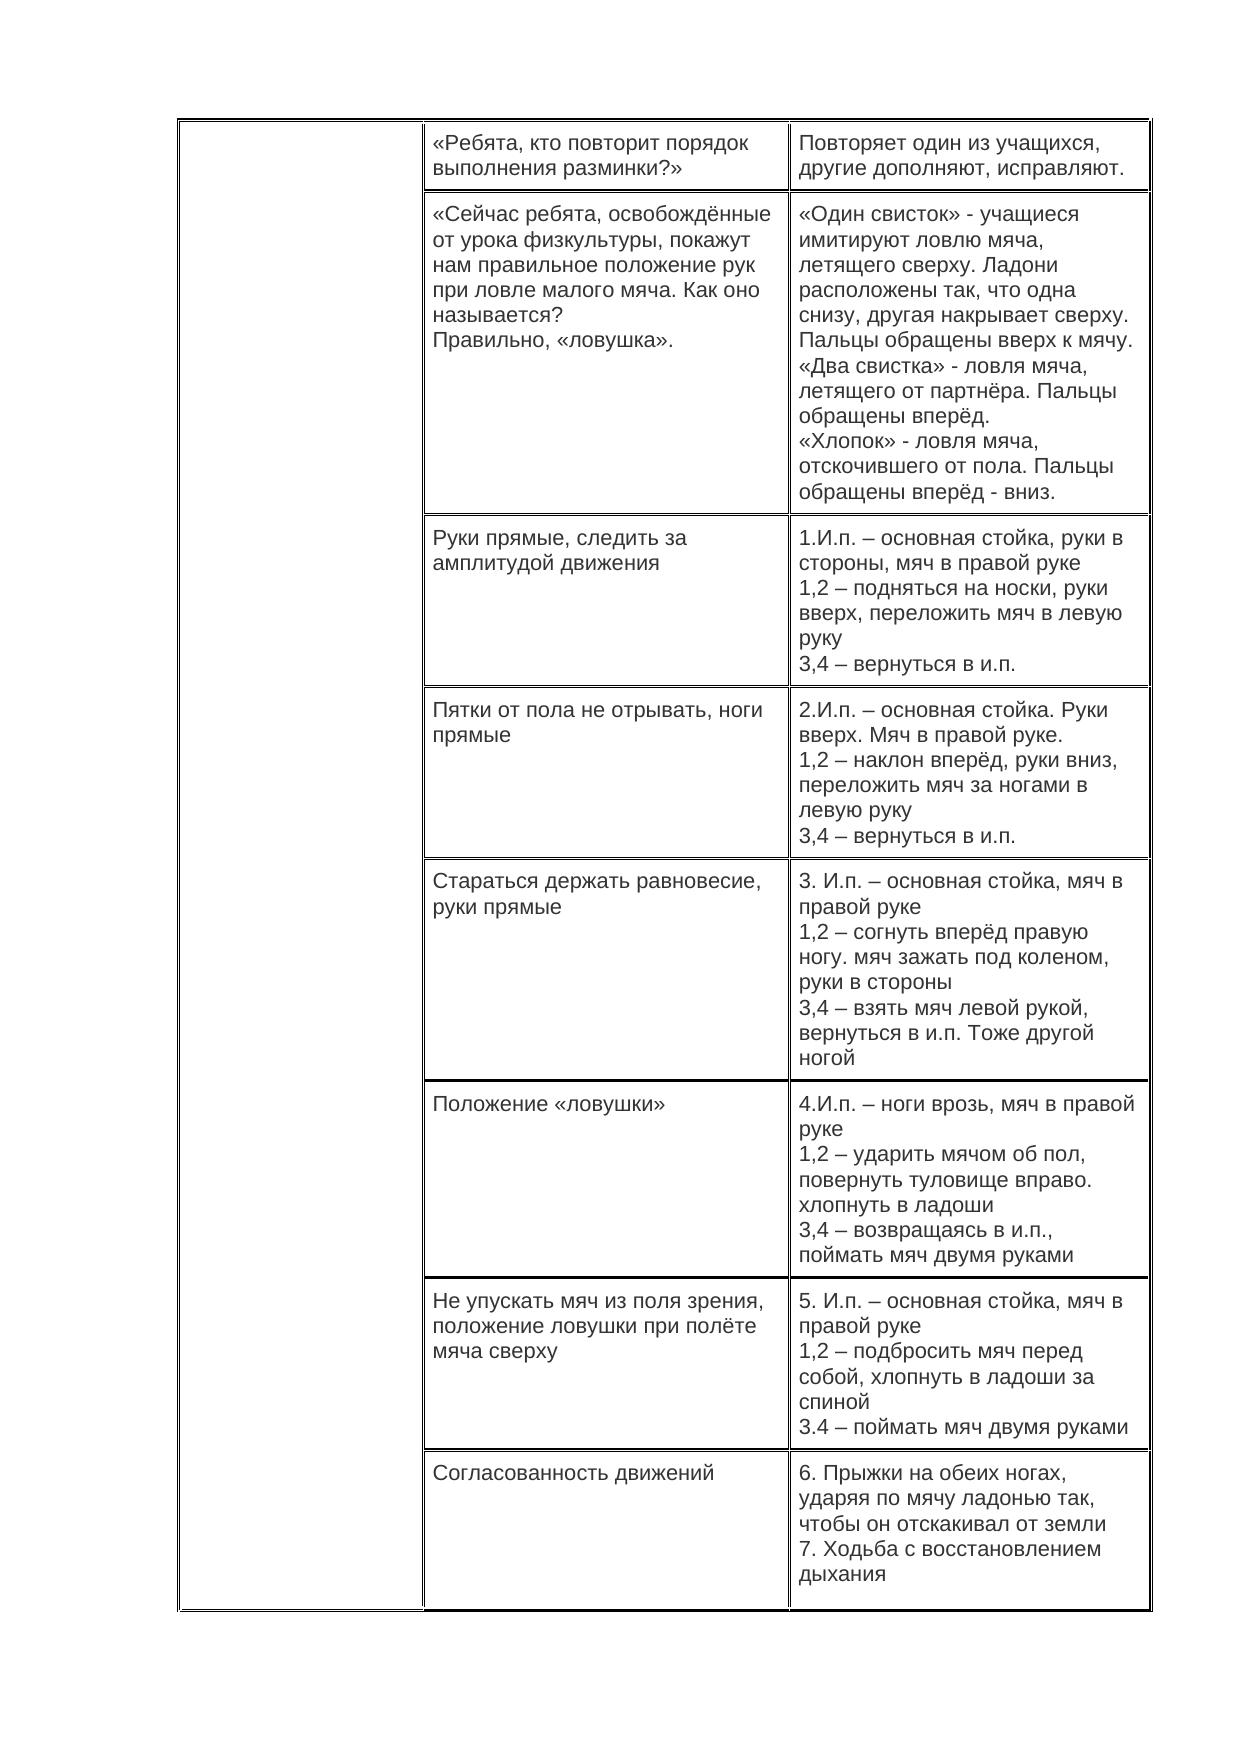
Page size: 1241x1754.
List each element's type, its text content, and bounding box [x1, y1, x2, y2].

table_cell «Один свисток» - учащиеся имитируют ловлю мяча, летящего сверху. Ладони расположены так, что одна снизу, другая накрывает сверху. Пальцы обращены вверх к мячу. «Два свистка» - ловля мяча, летящего от партнёра. Пальцы обращены вперёд. «Хлопок» - ловля мяча, отскочившего от пола. Пальцы обращены вперёд - вниз. [791, 189, 1150, 512]
table_cell 5. И.п. – основная стойка, мяч в правой руке 1,2 – подбросить мяч перед собой, хлопнуть в ладоши за спиной 3.4 – поймать мяч двумя руками [791, 1276, 1149, 1448]
table_cell Повторяет один из учащихся, другие дополняют, исправляют. [790, 118, 1151, 189]
table_cell 6. Прыжки на обеих ногах, ударяя по мячу ладонью так, чтобы он отскакивал от земли 7. Ходьба с восстановлением дыхания [790, 1448, 1150, 1609]
table_cell 3. И.п. – основная стойка, мяч в правой руке 1,2 – согнуть вперёд правую ногу. мяч зажать под коленом, руки в стороны 3,4 – взять мяч левой рукой, вернуться в и.п. Тоже другой ногой [791, 856, 1150, 1079]
table_cell Положение «ловушки» [425, 1082, 788, 1276]
table_cell 4.И.п. – ноги врозь, мяч в правой руке 1,2 – ударить мячом об пол, повернуть туловище вправо. хлопнуть в ладоши 3,4 – возвращаясь в и.п., поймать мяч двумя руками [791, 1079, 1149, 1276]
table_cell Не упускать мяч из поля зрения, положение ловушки при полёте мяча сверху [425, 1279, 788, 1448]
table_cell «Сейчас ребята, освобождённые от урока физкультуры, покажут нам правильное положение рук при ловле малого мяча. Как оно называется? Правильно, «ловушка». [425, 193, 788, 512]
table_cell 2.И.п. – основная стойка. Руки вверх. Мяч в правой руке. 1,2 – наклон вперёд, руки вниз, переложить мяч за ногами в левую руку 3,4 – вернуться в и.п. [791, 685, 1150, 856]
table_cell Стараться держать равновесие, руки прямые [425, 860, 788, 1079]
table_cell Согласованность движений [424, 1452, 790, 1609]
table_cell «Ребята, кто повторит порядок выполнения разминки?» [424, 122, 790, 189]
table_cell 1.И.п. – основная стойка, руки в стороны, мяч в правой руке 1,2 – подняться на носки, руки вверх, переложить мяч в левую руку 3,4 – вернуться в и.п. [791, 513, 1150, 684]
table_cell Руки прямые, следить за амплитудой движения [425, 516, 788, 684]
table_cell Пятки от пола не отрывать, ноги прямые [425, 688, 788, 856]
